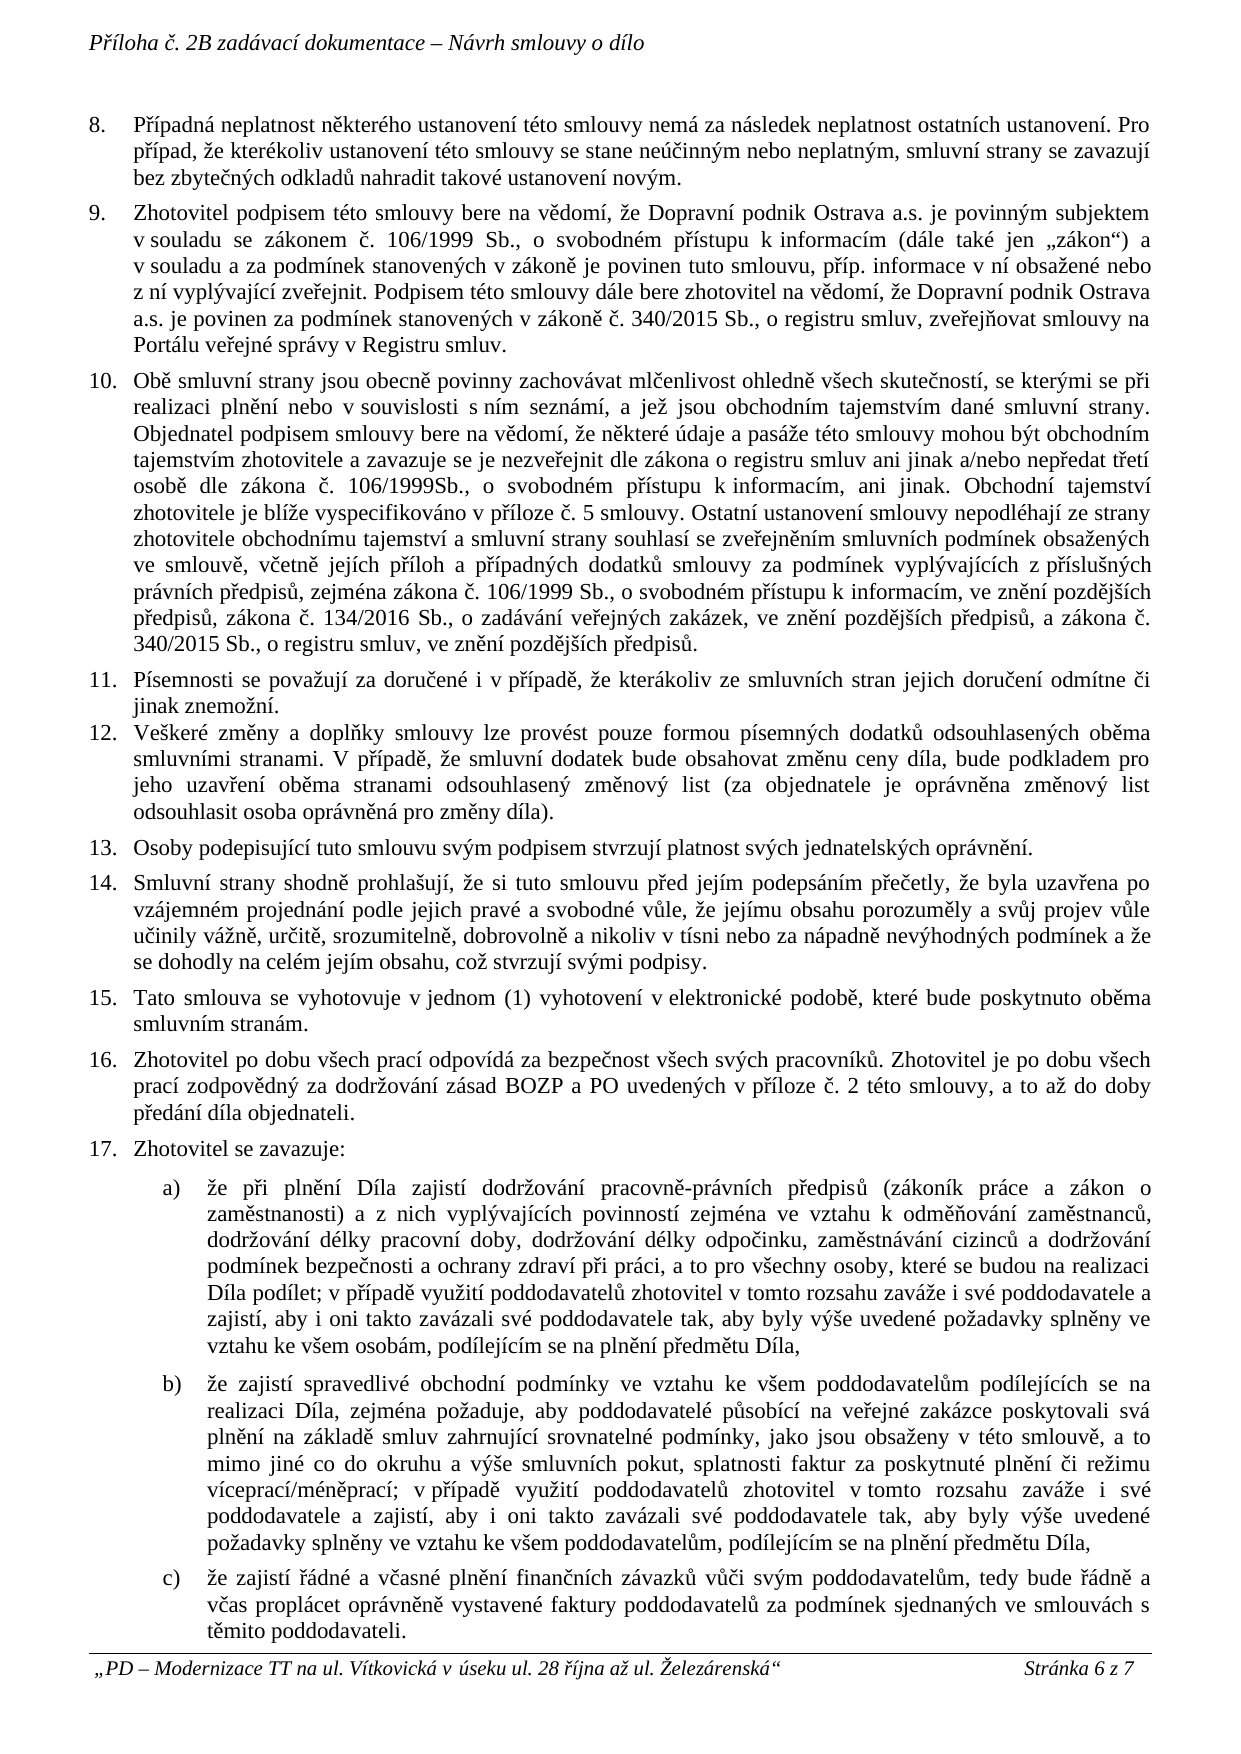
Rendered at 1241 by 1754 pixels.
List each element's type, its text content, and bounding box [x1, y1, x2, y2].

list Tato smlouva se vyhotovuje v jednom (1) vyhotovení v elektronické podobě, které bude poskytnuto oběma smluvním stranám. [89, 984, 1152, 1037]
list Zhotovitel po dobu všech prací odpovídá za bezpečnost všech svých pracovníků. Zhotovitel je po dobu všech prací zodpovědný za dodržování zásad BOZP a PO uvedených v příloze č. 2 této smlouvy, a to až do doby předání díla objednateli. [89, 1046, 1152, 1125]
list Veškeré změny a doplňky smlouvy lze provést pouze formou písemných dodatků odsouhlasených oběma smluvními stranami. V případě, že smluvní dodatek bude obsahovat změnu ceny díla, bude podkladem pro jeho uzavření oběma stranami odsouhlasený změnový list (za objednatele je oprávněna změnový list odsouhlasit osoba oprávněná pro změny díla). [89, 719, 1152, 824]
list Obě smluvní strany jsou obecně povinny zachovávat mlčenlivost ohledně všech skutečností, se kterými se při realizaci plnění nebo v souvislosti s ním seznámí, a jež jsou obchodním tajemstvím dané smluvní strany. Objednatel podpisem smlouvy bere na vědomí, že některé údaje a pasáže této smlouvy mohou být obchodním tajemstvím zhotovitele a zavazuje se je nezveřejnit dle zákona o registru smluv ani jinak a/nebo nepředat třetí osobě dle zákona č. 106/1999Sb., o svobodném přístupu k informacím, ani jinak. Obchodní tajemství zhotovitele je blíže vyspecifikováno v příloze č. 5 smlouvy. Ostatní ustanovení smlouvy nepodléhají ze strany zhotovitele obchodnímu tajemství a smluvní strany souhlasí se zveřejněním smluvních podmínek obsažených ve smlouvě, včetně jejích příloh a případných dodatků smlouvy za podmínek vyplývajících z příslušných právních předpisů, zejména zákona č. 106/1999 Sb., o svobodném přístupu k informacím, ve znění pozdějších předpisů, zákona č. 134/2016 Sb., o zadávání veřejných zakázek, ve znění pozdějších předpisů, a zákona č. 340/2015 Sb., o registru smluv, ve znění pozdějších předpisů. [89, 367, 1152, 657]
list Zhotovitel se zavazuje: [89, 1135, 1152, 1161]
list Zhotovitel podpisem této smlouvy bere na vědomí, že Dopravní podnik Ostrava a.s. je povinným subjektem v souladu se zákonem č. 106/1999 Sb., o svobodném přístupu k informacím (dále také jen „zákon“) a v souladu a za podmínek stanovených v zákoně je povinen tuto smlouvu, příp. informace v ní obsažené nebo z ní vyplývající zveřejnit. Podpisem této smlouvy dále bere zhotovitel na vědomí, že Dopravní podnik Ostrava a.s. je povinen za podmínek stanovených v zákoně č. 340/2015 Sb., o registru smluv, zveřejňovat smlouvy na Portálu veřejné správy v Registru smluv. [89, 199, 1152, 357]
list že při plnění Díla zajistí dodržování pracovně-právních předpisů (zákoník práce a zákon o zaměstnanosti) a z nich vyplývajících povinností zejména ve vztahu k odměňování zaměstnanců, dodržování délky pracovní doby, dodržování délky odpočinku, zaměstnávání cizinců a dodržování podmínek bezpečnosti a ochrany zdraví při práci, a to pro všechny osoby, které se budou na realizaci Díla podílet; v případě využití poddodavatelů zhotovitel v tomto rozsahu zaváže i své poddodavatele a zajistí, aby i oni takto zavázali své poddodavatele tak, aby byly výše uvedené požadavky splněny ve vztahu ke všem osobám, podílejícím se na plnění předmětu Díla, [162, 1173, 1152, 1358]
list Smluvní strany shodně prohlašují, že si tuto smlouvu před jejím podepsáním přečetly, že byla uzavřena po vzájemném projednání podle jejich pravé a svobodné vůle, že jejímu obsahu porozuměly a svůj projev vůle učinily vážně, určitě, srozumitelně, dobrovolně a nikoliv v tísni nebo za nápadně nevýhodných podmínek a že se dohodly na celém jejím obsahu, což stvrzují svými podpisy. [89, 869, 1152, 975]
list Osoby podepisující tuto smlouvu svým podpisem stvrzují platnost svých jednatelských oprávnění. [89, 834, 1152, 860]
list Případná neplatnost některého ustanovení této smlouvy nemá za následek neplatnost ostatních ustanovení. Pro případ, že kterékoliv ustanovení této smlouvy se stane neúčinným nebo neplatným, smluvní strany se zavazují bez zbytečných odkladů nahradit takové ustanovení novým. [89, 111, 1152, 190]
list že zajistí řádné a včasné plnění finančních závazků vůči svým poddodavatelům, tedy bude řádně a včas proplácet oprávněně vystavené faktury poddodavatelů za podmínek sjednaných ve smlouvách s těmito poddodavateli. [162, 1564, 1152, 1643]
list Písemnosti se považují za doručené i v případě, že kterákoliv ze smluvních stran jejich doručení odmítne či jinak znemožní. [89, 666, 1152, 719]
list že zajistí spravedlivé obchodní podmínky ve vztahu ke všem poddodavatelům podílejících se na realizaci Díla, zejména požaduje, aby poddodavatelé působící na veřejné zakázce poskytovali svá plnění na základě smluv zahrnující srovnatelné podmínky, jako jsou obsaženy v této smlouvě, a to mimo jiné co do okruhu a výše smluvních pokut, splatnosti faktur za poskytnuté plnění či režimu víceprací/méněprací; v případě využití poddodavatelů zhotovitel v tomto rozsahu zaváže i své poddodavatele a zajistí, aby i oni takto zavázali své poddodavatele tak, aby byly výše uvedené požadavky splněny ve vztahu ke všem poddodavatelům, podílejícím se na plnění předmětu Díla, [162, 1371, 1152, 1555]
